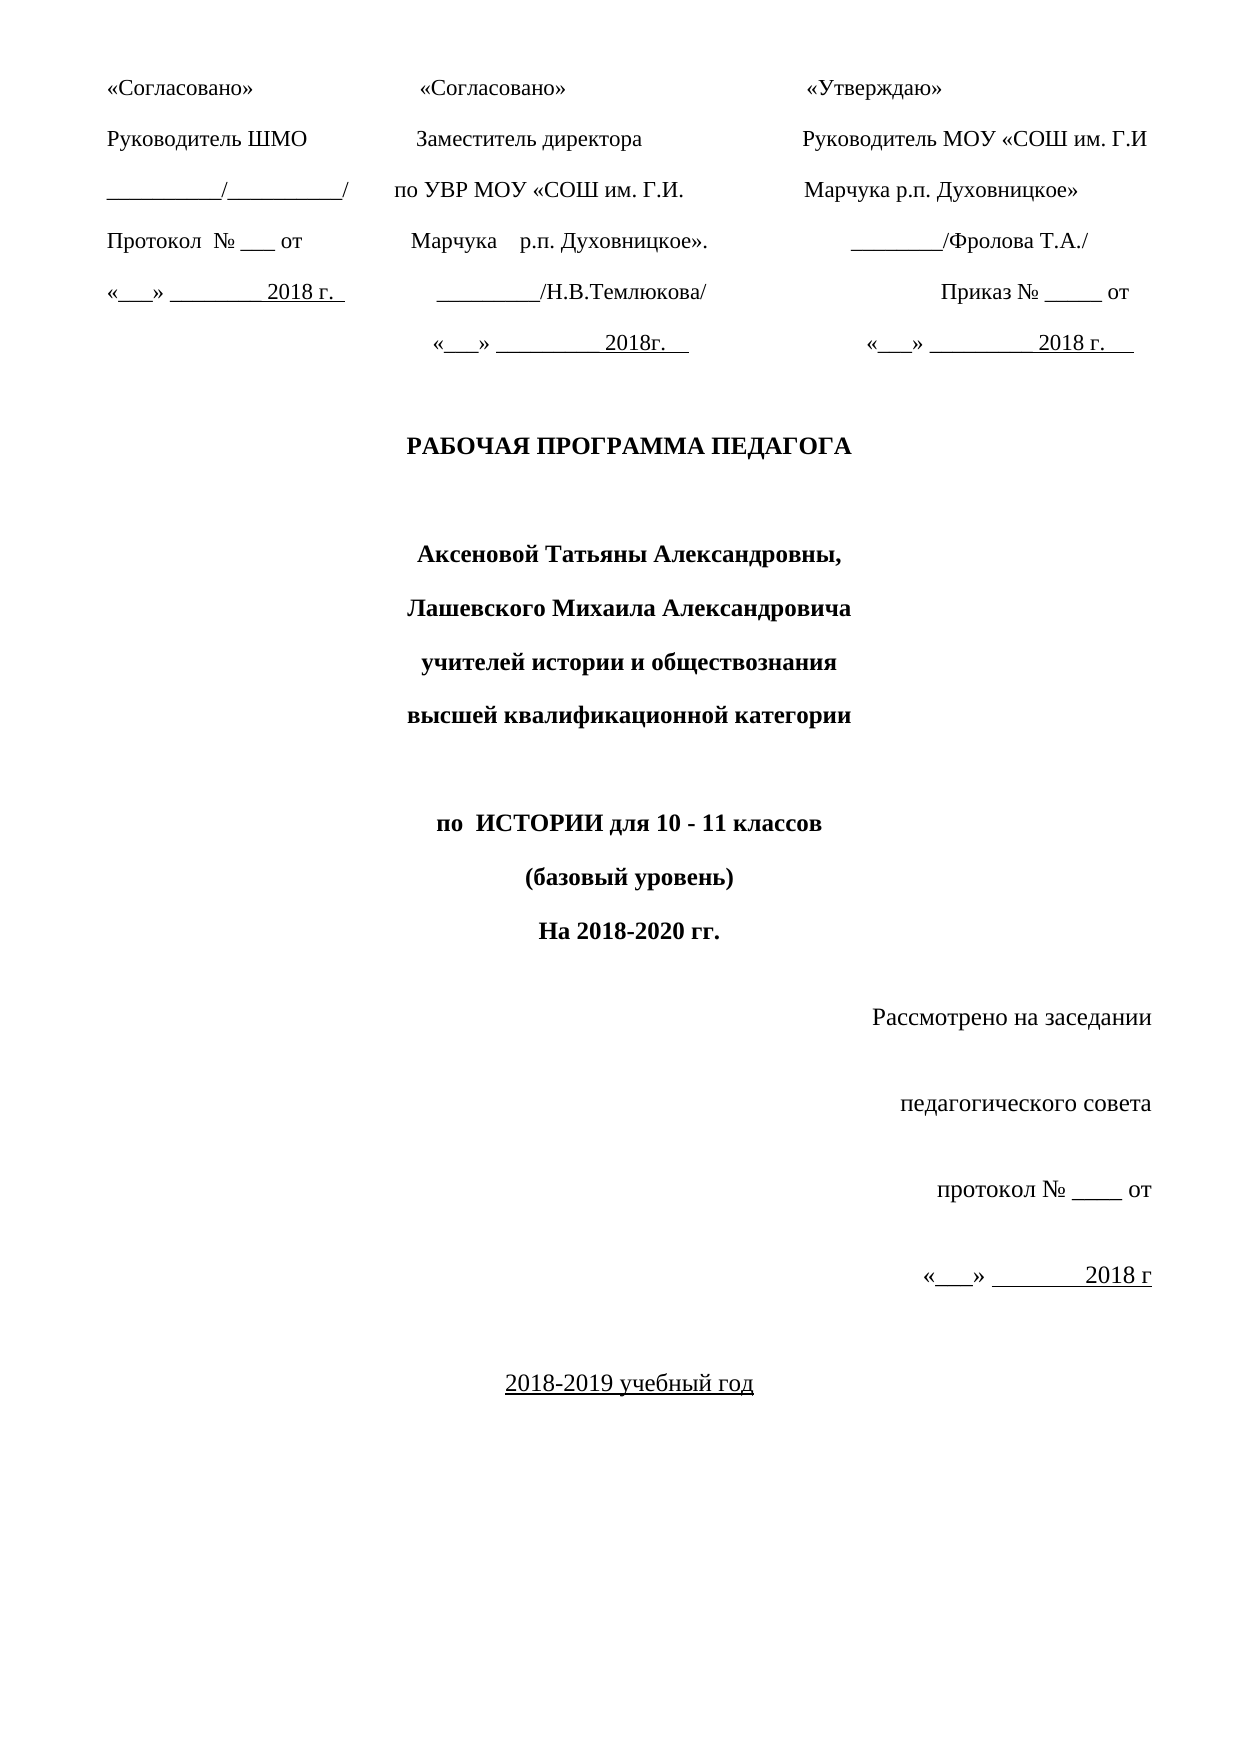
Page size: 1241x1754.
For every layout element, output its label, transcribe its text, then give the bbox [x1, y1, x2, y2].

text учителей истории и обществознания [107, 647, 1152, 675]
text «___» 2018 г [107, 1228, 1152, 1289]
text «___» _________ 2018г. «___» _________ 2018 г. [107, 329, 1152, 356]
text На 2018-2020 гг. [107, 916, 1152, 945]
text педагогического совета [107, 1056, 1152, 1117]
text Аксеновой Татьяны Александровны, [107, 539, 1152, 568]
text высшей квалификационной категории [107, 701, 1152, 729]
text протокол № ____ от [107, 1142, 1152, 1203]
text Лашевского Михаила Александровича [107, 593, 1152, 622]
text Протокол № ___ от Марчука р.п. Духовницкое». ________/Фролова Т.А./ [107, 227, 1152, 253]
text __________/__________/ по УВР МОУ «СОШ им. Г.И. Марчука р.п. Духовницкое» [107, 176, 1152, 202]
text 2018-2019 учебный год [107, 1368, 1152, 1397]
text Рассмотрено на заседании [107, 970, 1152, 1031]
text (базовый уровень) [107, 862, 1152, 891]
text по ИСТОРИИ для 10 - 11 классов [107, 808, 1152, 837]
text Руководитель ШМО Заместитель директора Руководитель МОУ «СОШ им. Г.И [107, 125, 1152, 151]
text РАБОЧАЯ ПРОГРАММА ПЕДАГОГА [107, 431, 1152, 460]
text «Согласовано» «Согласовано» «Утверждаю» [107, 74, 1152, 100]
text «___» ________ 2018 г. _________/Н.В.Темлюкова/ Приказ № _____ от [107, 278, 1152, 304]
